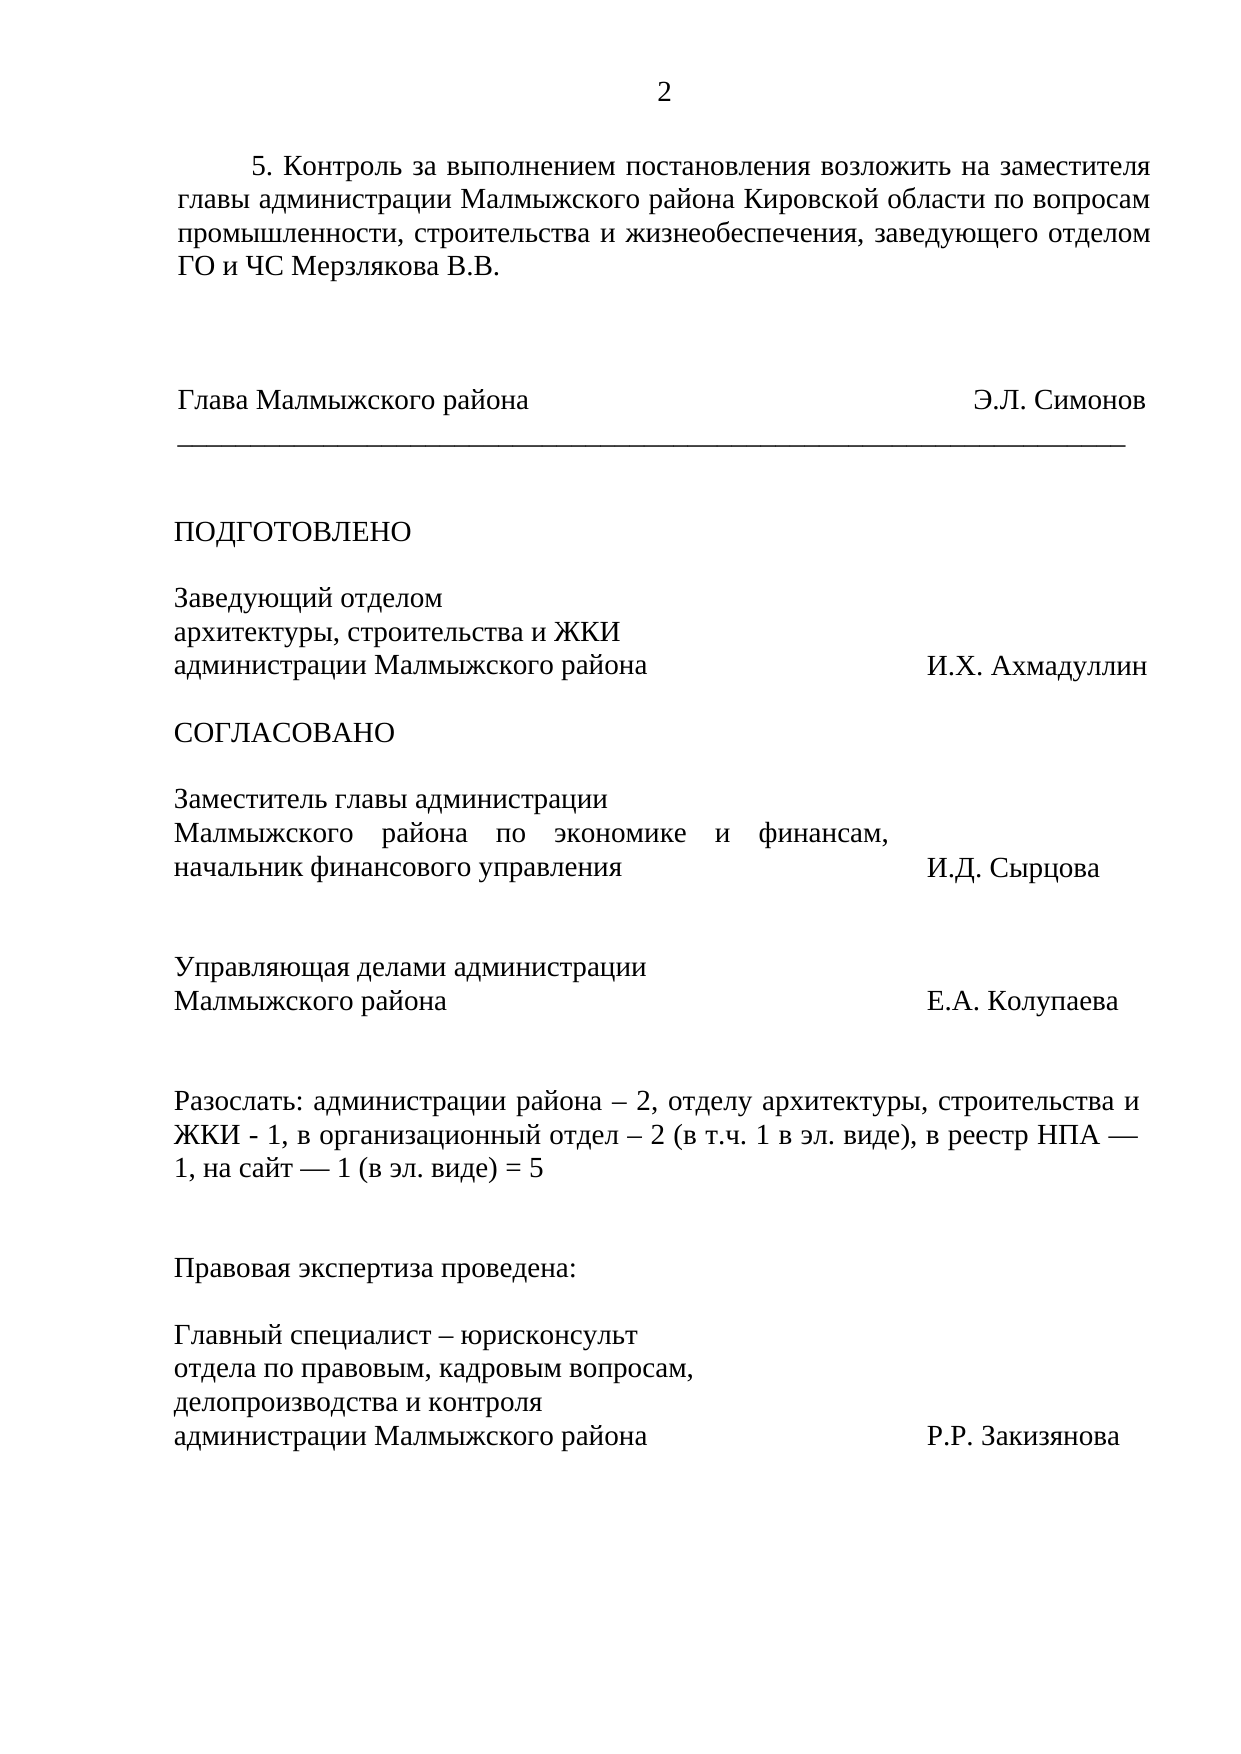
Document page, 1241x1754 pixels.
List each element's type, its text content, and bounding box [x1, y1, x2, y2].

table_cell СОГЛАСОВАНО Заместитель главы администрации Малмыжского района по экономике и финансам, начальник финансового управления [163, 682, 901, 949]
table_header ПОДГОТОВЛЕНО Заведующий отделом архитектуры, строительства и ЖКИ администрации Малмыжского района [163, 450, 901, 682]
table_cell Правовая экспертиза проведена: Главный специалист – юрисконсульт отдела по правовым, кадровым вопросам, делопроизводства и контроля администрации Малмыжского района [163, 1250, 901, 1619]
text Глава Малмыжского района Э.Л. Симонов [177, 382, 1152, 416]
table_header И.Х. Ахмадуллин [901, 450, 1152, 682]
table_cell И.Д. Сырцова [901, 682, 1152, 949]
table_cell Разослать: администрации района – 2, отделу архитектуры, строительства и ЖКИ - 1, в организационный отдел – 2 (в т.ч. 1 в эл. виде), в реестр НПА — 1, на сайт — 1 (в эл. виде) = 5 [163, 1084, 1152, 1250]
table_cell Р.Р. Закизянова [901, 1250, 1152, 1619]
table_cell Управляющая делами администрации Малмыжского района [163, 949, 901, 1083]
table_cell Е.А. Колупаева [901, 949, 1152, 1083]
text 5. Контроль за выполнением постановления возложить на заместителя главы администрации Малмыжского района Кировской области по вопросам промышленности, строительства и жизнеобеспечения, заведующего отделом ГО и ЧС Мерзлякова В.В. [177, 148, 1152, 282]
text _________________________________________________________________ [177, 416, 1152, 449]
